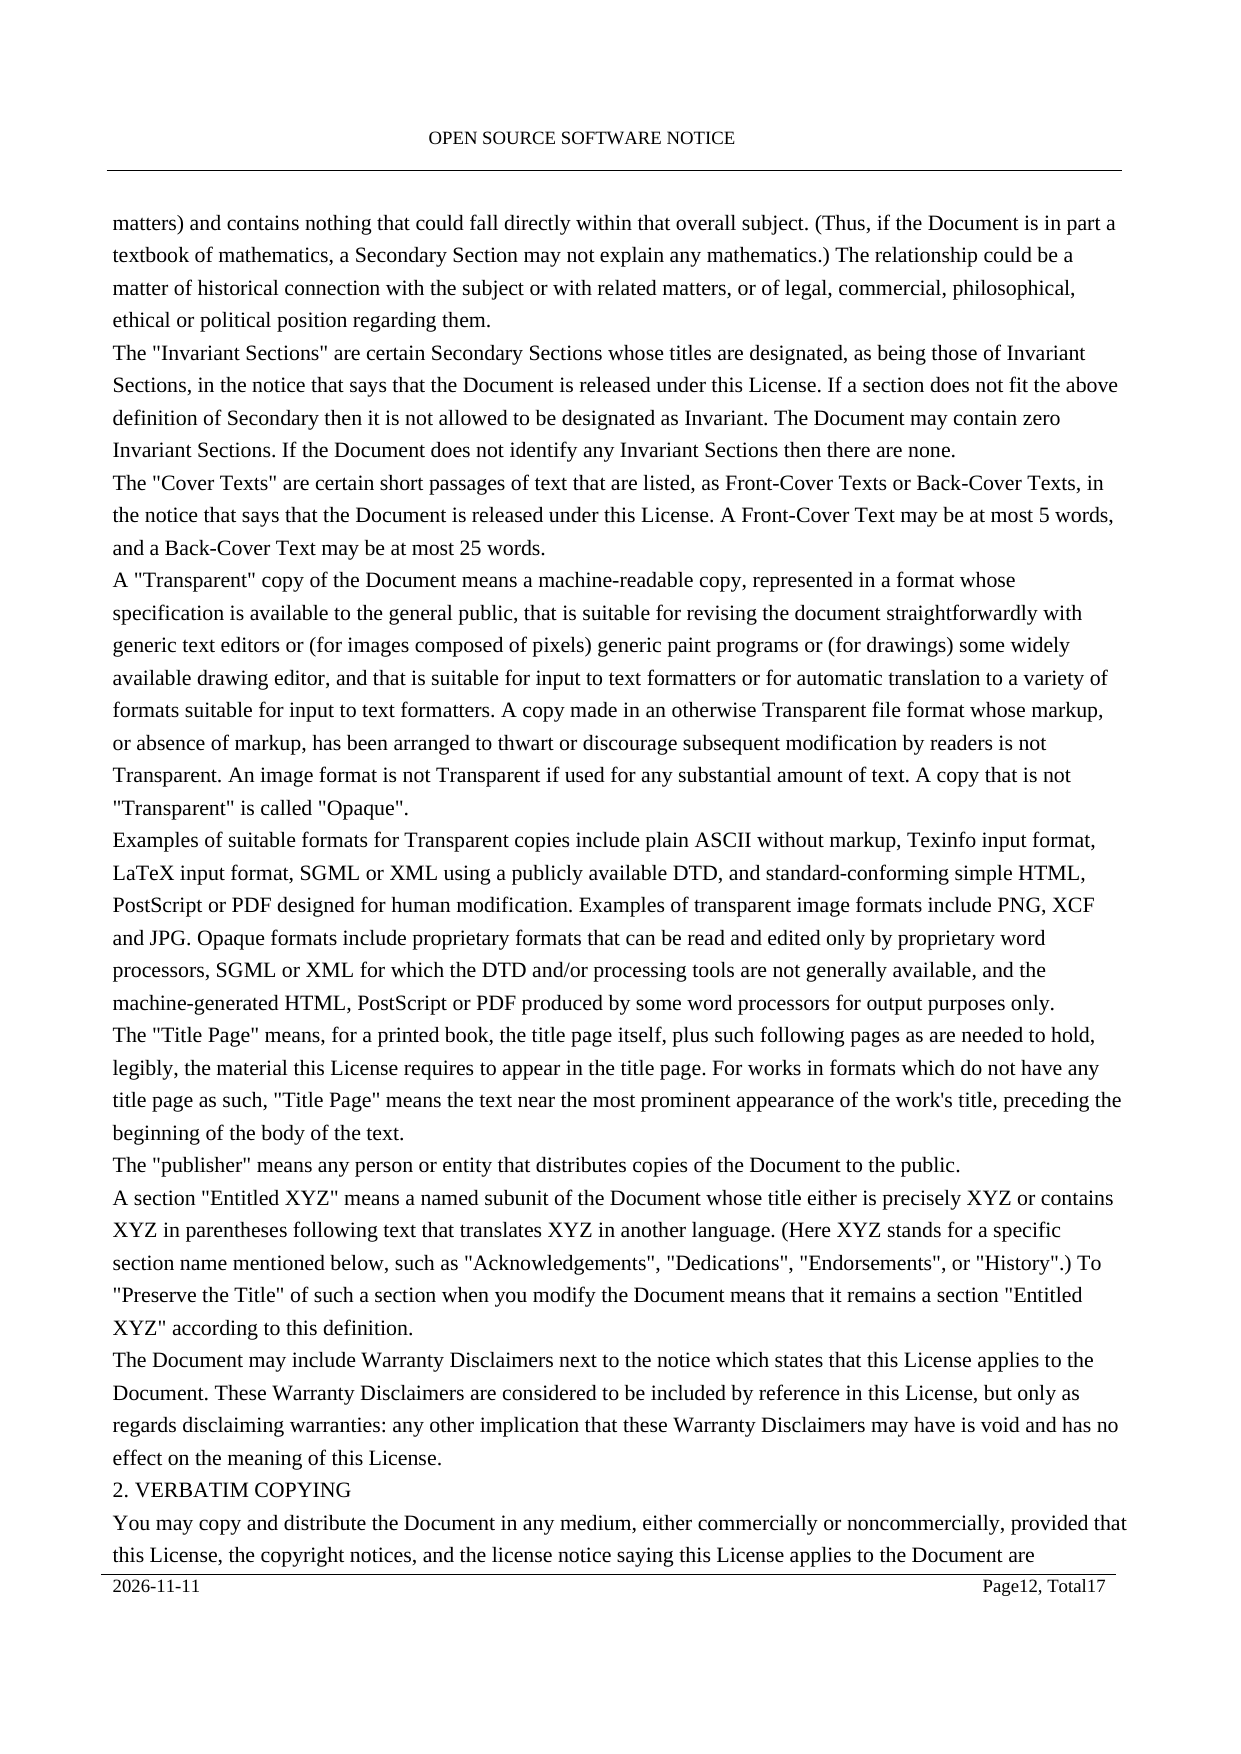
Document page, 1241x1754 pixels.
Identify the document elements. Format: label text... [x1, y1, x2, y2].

text The "Invariant Sections" are certain Secondary Sections whose titles are designated, as being those of Invariant Sections, in the notice that says that the Document is released under this License. If a section does not fit the above definition of Secondary then it is not allowed to be designated as Invariant. The Document may contain zero Invariant Sections. If the Document does not identify any Invariant Sections then there are none. [112, 336, 1128, 466]
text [112, 206, 1128, 336]
text 2. VERBATIM COPYING [112, 1474, 1128, 1506]
text A section "Entitled XYZ" means a named subunit of the Document whose title either is precisely XYZ or contains XYZ in parentheses following text that translates XYZ in another language. (Here XYZ stands for a specific section name mentioned below, such as "Acknowledgements", "Dedications", "Endorsements", or "History".) To "Preserve the Title" of such a section when you modify the Document means that it remains a section "Entitled XYZ" according to this definition. [112, 1181, 1128, 1344]
text A "Transparent" copy of the Document means a machine-readable copy, represented in a format whose specification is available to the general public, that is suitable for revising the document straightforwardly with generic text editors or (for images composed of pixels) generic paint programs or (for drawings) some widely available drawing editor, and that is suitable for input to text formatters or for automatic translation to a variety of formats suitable for input to text formatters. A copy made in an otherwise Transparent file format whose markup, or absence of markup, has been arranged to thwart or discourage subsequent modification by readers is not Transparent. An image format is not Transparent if used for any substantial amount of text. A copy that is not "Transparent" is called "Opaque". [112, 564, 1128, 824]
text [112, 1506, 1128, 1571]
text Examples of suitable formats for Transparent copies include plain ASCII without markup, Texinfo input format, LaTeX input format, SGML or XML using a publicly available DTD, and standard-conforming simple HTML, PostScript or PDF designed for human modification. Examples of transparent image formats include PNG, XCF and JPG. Opaque formats include proprietary formats that can be read and edited only by proprietary word processors, SGML or XML for which the DTD and/or processing tools are not generally available, and the machine-generated HTML, PostScript or PDF produced by some word processors for output purposes only. [112, 824, 1128, 1019]
text The "Title Page" means, for a printed book, the title page itself, plus such following pages as are needed to hold, legibly, the material this License requires to appear in the title page. For works in formats which do not have any title page as such, "Title Page" means the text near the most prominent appearance of the work's title, preceding the beginning of the body of the text. [112, 1019, 1128, 1149]
text The "Cover Texts" are certain short passages of text that are listed, as Front-Cover Texts or Back-Cover Texts, in the notice that says that the Document is released under this License. A Front-Cover Text may be at most 5 words, and a Back-Cover Text may be at most 25 words. [112, 466, 1128, 564]
text The "publisher" means any person or entity that distributes copies of the Document to the public. [112, 1149, 1128, 1181]
text The Document may include Warranty Disclaimers next to the notice which states that this License applies to the Document. These Warranty Disclaimers are considered to be included by reference in this License, but only as regards disclaiming warranties: any other implication that these Warranty Disclaimers may have is void and has no effect on the meaning of this License. [112, 1344, 1128, 1474]
